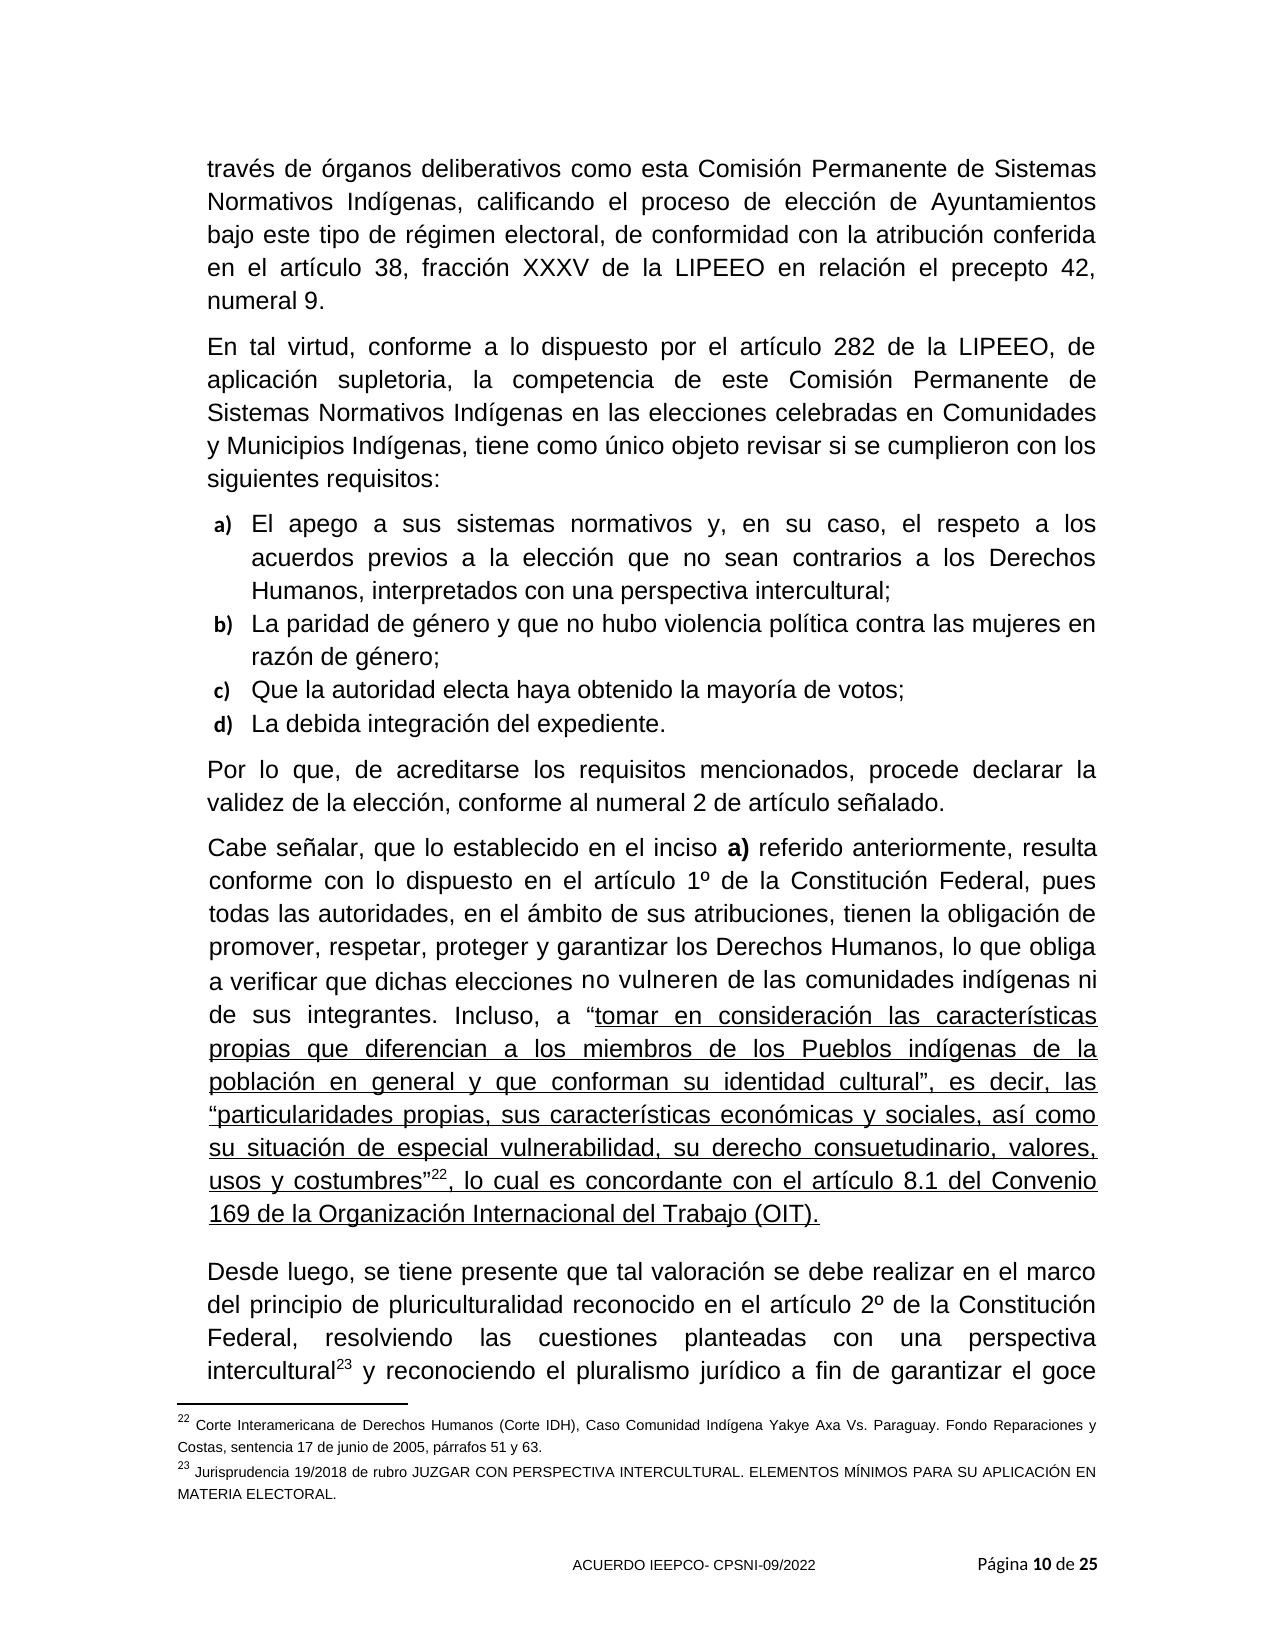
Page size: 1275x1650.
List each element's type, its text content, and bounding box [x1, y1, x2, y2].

list El apego a sus sistemas normativos y, en su caso, el respeto a los acuerdos previos a la elección que no sean contrarios a los Derechos Humanos, interpretados con una perspectiva intercultural; [213, 509, 1098, 604]
text Por lo que, de acreditarse los requisitos mencionados, procede declarar la validez de la elección, conforme al numeral 2 de artículo señalado. [207, 755, 1098, 816]
list La debida integración del expediente. [213, 709, 1098, 738]
text Cabe señalar, que lo establecido en el inciso a) referido anteriormente, resulta conforme con lo dispuesto en el artículo 1º de la Constitución Federal, pues todas las autoridades, en el ámbito de sus atribuciones, tienen la obligación de promover, respetar, proteger y garantizar los Derechos Humanos, lo que obliga a verificar que dichas elecciones no vulneren de las comunidades indígenas ni de sus integrantes. Incluso, a “tomar en consideración las características propias que diferencian a los miembros de los Pueblos indígenas de la población en general y que conforman su identidad cultural”, es decir, las “particularidades propias, sus características económicas y sociales, así como su situación de especial vulnerabilidad, su derecho consuetudinario, valores, usos y costumbres”, lo cual es concordante con el artículo 8.1 del Convenio 169 de la Organización Internacional del Trabajo (OIT). [207, 833, 1098, 1228]
text En tal virtud, conforme a lo dispuesto por el artículo 282 de la LIPEEO, de aplicación supletoria, la competencia de este Comisión Permanente de Sistemas Normativos Indígenas en las elecciones celebradas en Comunidades y Municipios Indígenas, tiene como único objeto revisar si se cumplieron con los siguientes requisitos: [207, 332, 1098, 492]
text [207, 154, 1098, 315]
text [207, 1257, 1098, 1385]
list Que la autoridad electa haya obtenido la mayoría de votos; [213, 675, 1098, 704]
list La paridad de género y que no hubo violencia política contra las mujeres en razón de género; [213, 609, 1098, 671]
